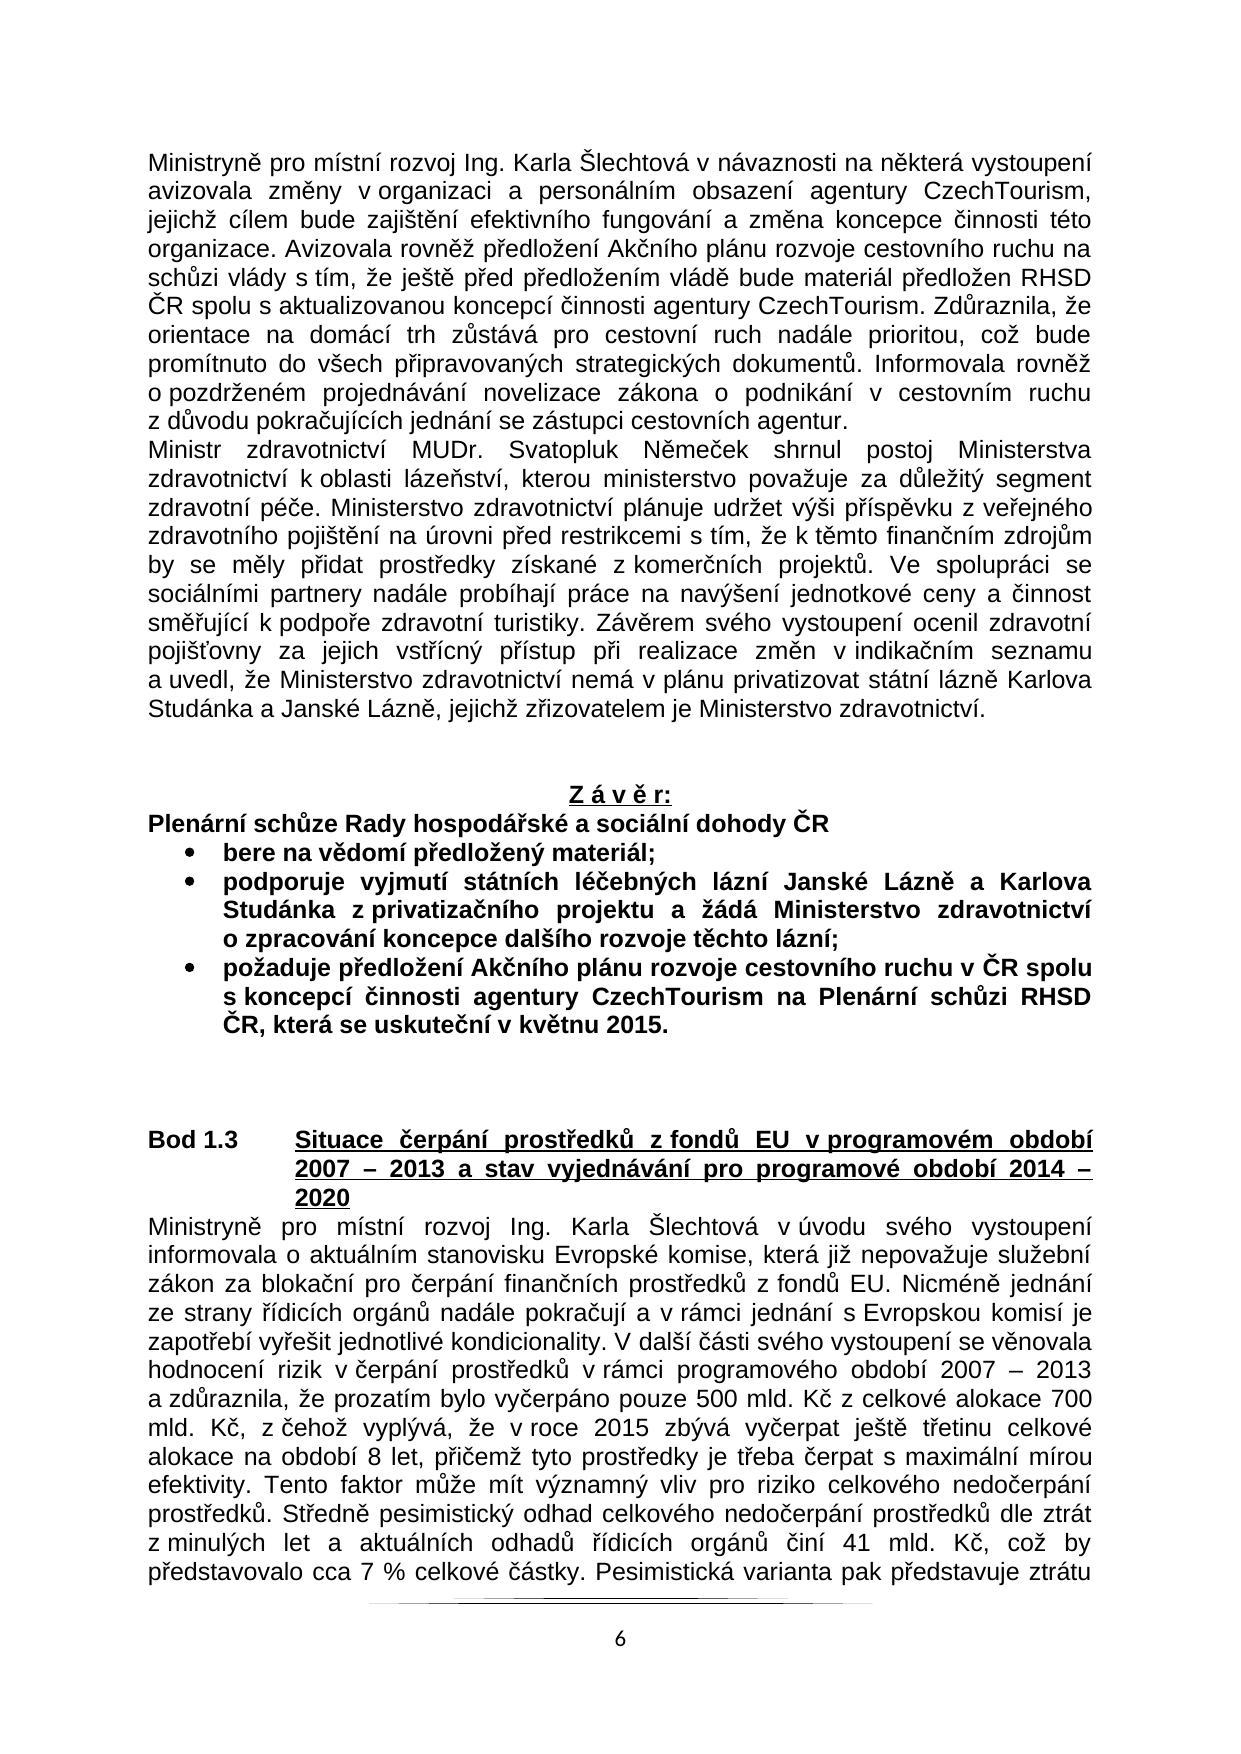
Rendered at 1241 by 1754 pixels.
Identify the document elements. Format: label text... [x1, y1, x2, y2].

list podporuje vyjmutí státních léčebných lázní Janské Lázně a Karlova Studánka z privatizačního projektu a žádá Ministerstvo zdravotnictví o zpracování koncepce dalšího rozvoje těchto lázní; [185, 866, 1093, 953]
text Z á v ě r: [148, 780, 1093, 809]
text Bod 1.3 Situace čerpání prostředků z fondů EU v programovém období 2007 – 2013 a stav vyjednávání pro programové období 2014 – 2020 [148, 1125, 1093, 1212]
list bere na vědomí předložený materiál; [185, 838, 1093, 866]
list požaduje předložení Akčního plánu rozvoje cestovního ruchu v ČR spolu s koncepcí činnosti agentury CzechTourism na Plenární schůzi RHSD ČR, která se uskuteční v květnu 2015. [185, 953, 1093, 1039]
text Ministryně pro místní rozvoj Ing. Karla Šlechtová v návaznosti na některá vystoupení avizovala změny v organizaci a personálním obsazení agentury CzechTourism, jejichž cílem bude zajištění efektivního fungování a změna koncepce činnosti této organizace. Avizovala rovněž předložení Akčního plánu rozvoje cestovního ruchu na schůzi vlády s tím, že ještě před předložením vládě bude materiál předložen RHSD ČR spolu s aktualizovanou koncepcí činnosti agentury CzechTourism. Zdůraznila, že orientace na domácí trh zůstává pro cestovní ruch nadále prioritou, což bude promítnuto do všech připravovaných strategických dokumentů. Informovala rovněž o pozdrženém projednávání novelizace zákona o podnikání v cestovním ruchu z důvodu pokračujících jednání se zástupci cestovních agentur. [148, 148, 1093, 435]
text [148, 1212, 1093, 1585]
text Ministr zdravotnictví MUDr. Svatopluk Němeček shrnul postoj Ministerstva zdravotnictví k oblasti lázeňství, kterou ministerstvo považuje za důležitý segment zdravotní péče. Ministerstvo zdravotnictví plánuje udržet výši příspěvku z veřejného zdravotního pojištění na úrovni před restrikcemi s tím, že k těmto finančním zdrojům by se měly přidat prostředky získané z komerčních projektů. Ve spolupráci se sociálními partnery nadále probíhají práce na navýšení jednotkové ceny a činnost směřující k podpoře zdravotní turistiky. Závěrem svého vystoupení ocenil zdravotní pojišťovny za jejich vstřícný přístup při realizace změn v indikačním seznamu a uvedl, že Ministerstvo zdravotnictví nemá v plánu privatizovat státní lázně Karlova Studánka a Janské Lázně, jejichž zřizovatelem je Ministerstvo zdravotnictví. [148, 435, 1093, 723]
text Plenární schůze Rady hospodářské a sociální dohody ČR [148, 809, 1093, 838]
